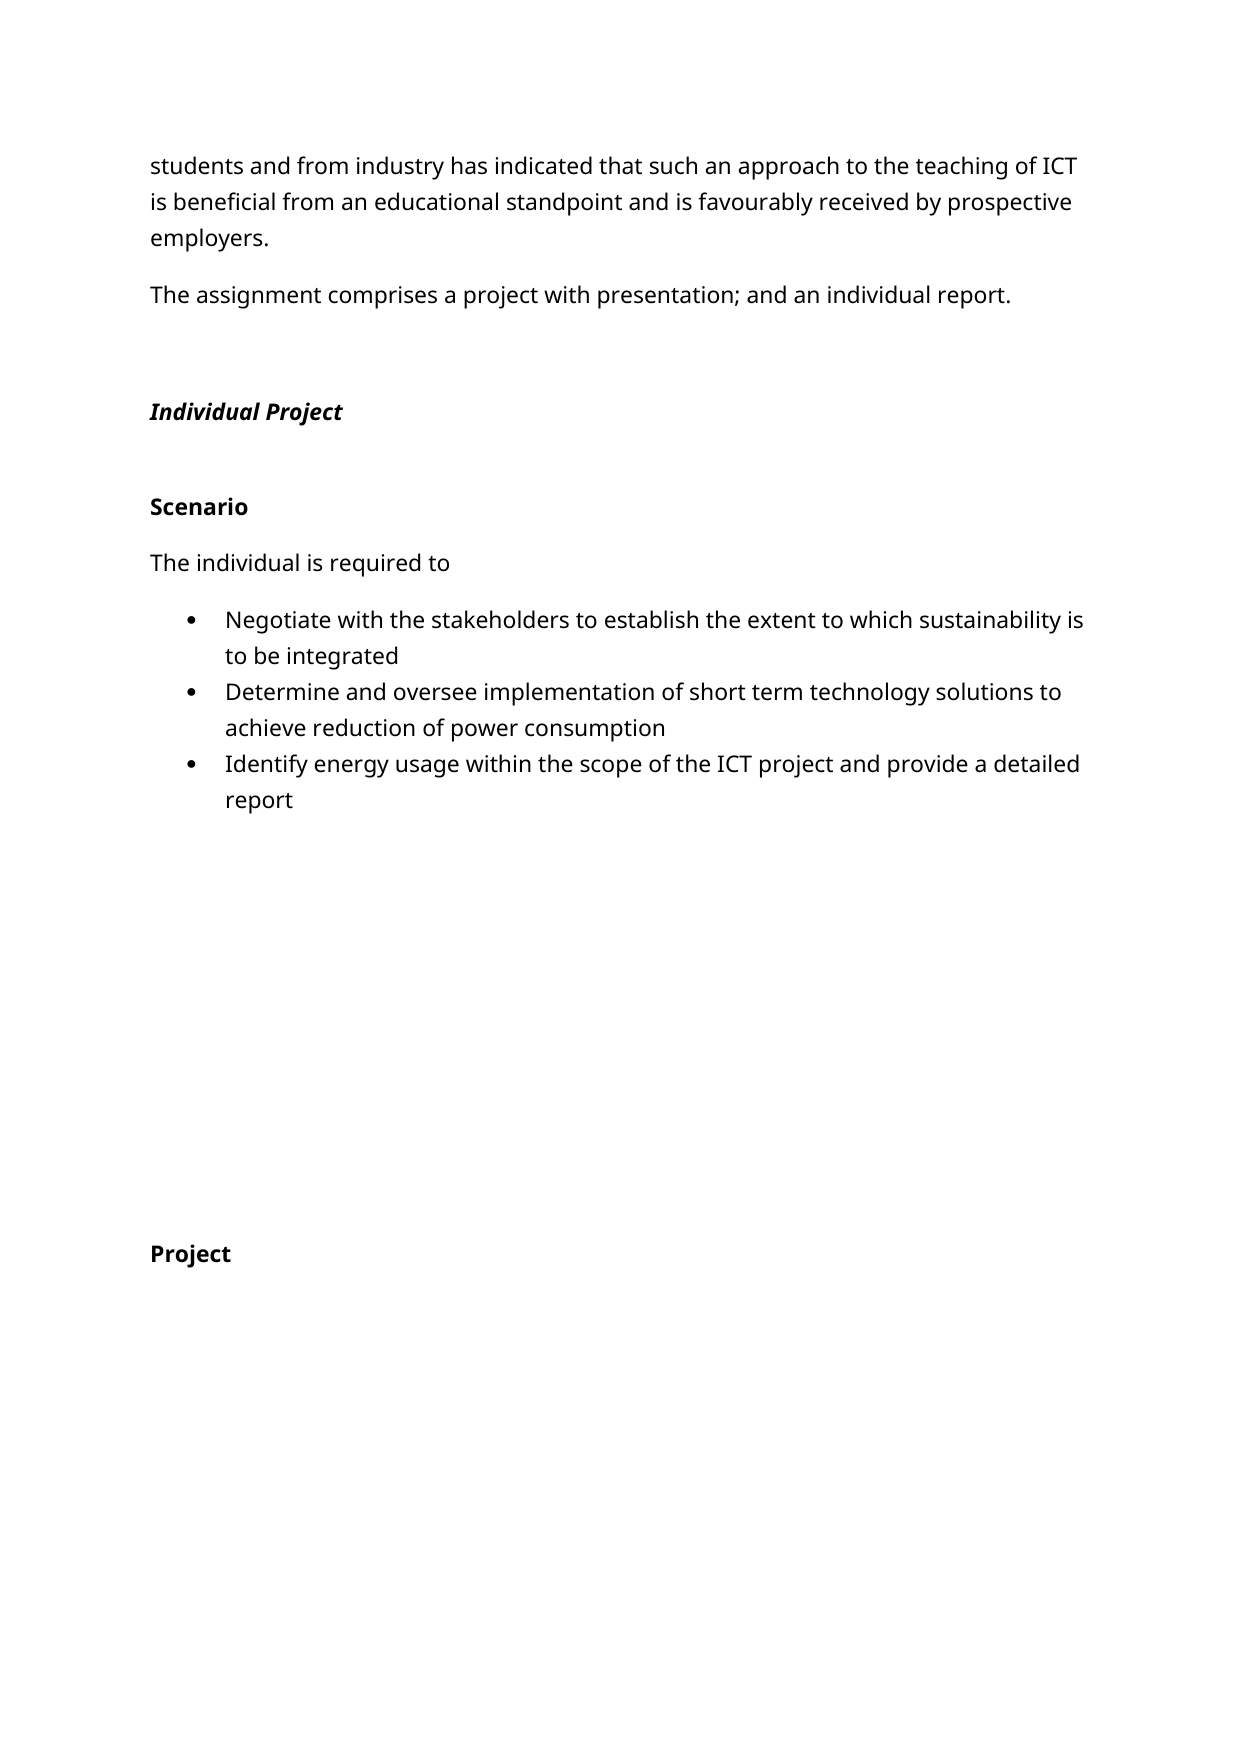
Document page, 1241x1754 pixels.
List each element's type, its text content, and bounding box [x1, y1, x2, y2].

text The assignment comprises a project with presentation; and an individual report. [150, 279, 1090, 310]
text Scenario [150, 491, 1090, 522]
list Negotiate with the stakeholders to establish the extent to which sustainability is to be integrated [187, 604, 1090, 671]
list Identify energy usage within the scope of the ICT project and provide a detailed report [187, 748, 1090, 815]
subtitle Individual Project [150, 396, 1090, 428]
list Determine and oversee implementation of short term technology solutions to achieve reduction of power consumption [187, 676, 1090, 743]
text The individual is required to [150, 547, 1090, 579]
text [150, 150, 1090, 253]
text Project [150, 1238, 1090, 1269]
